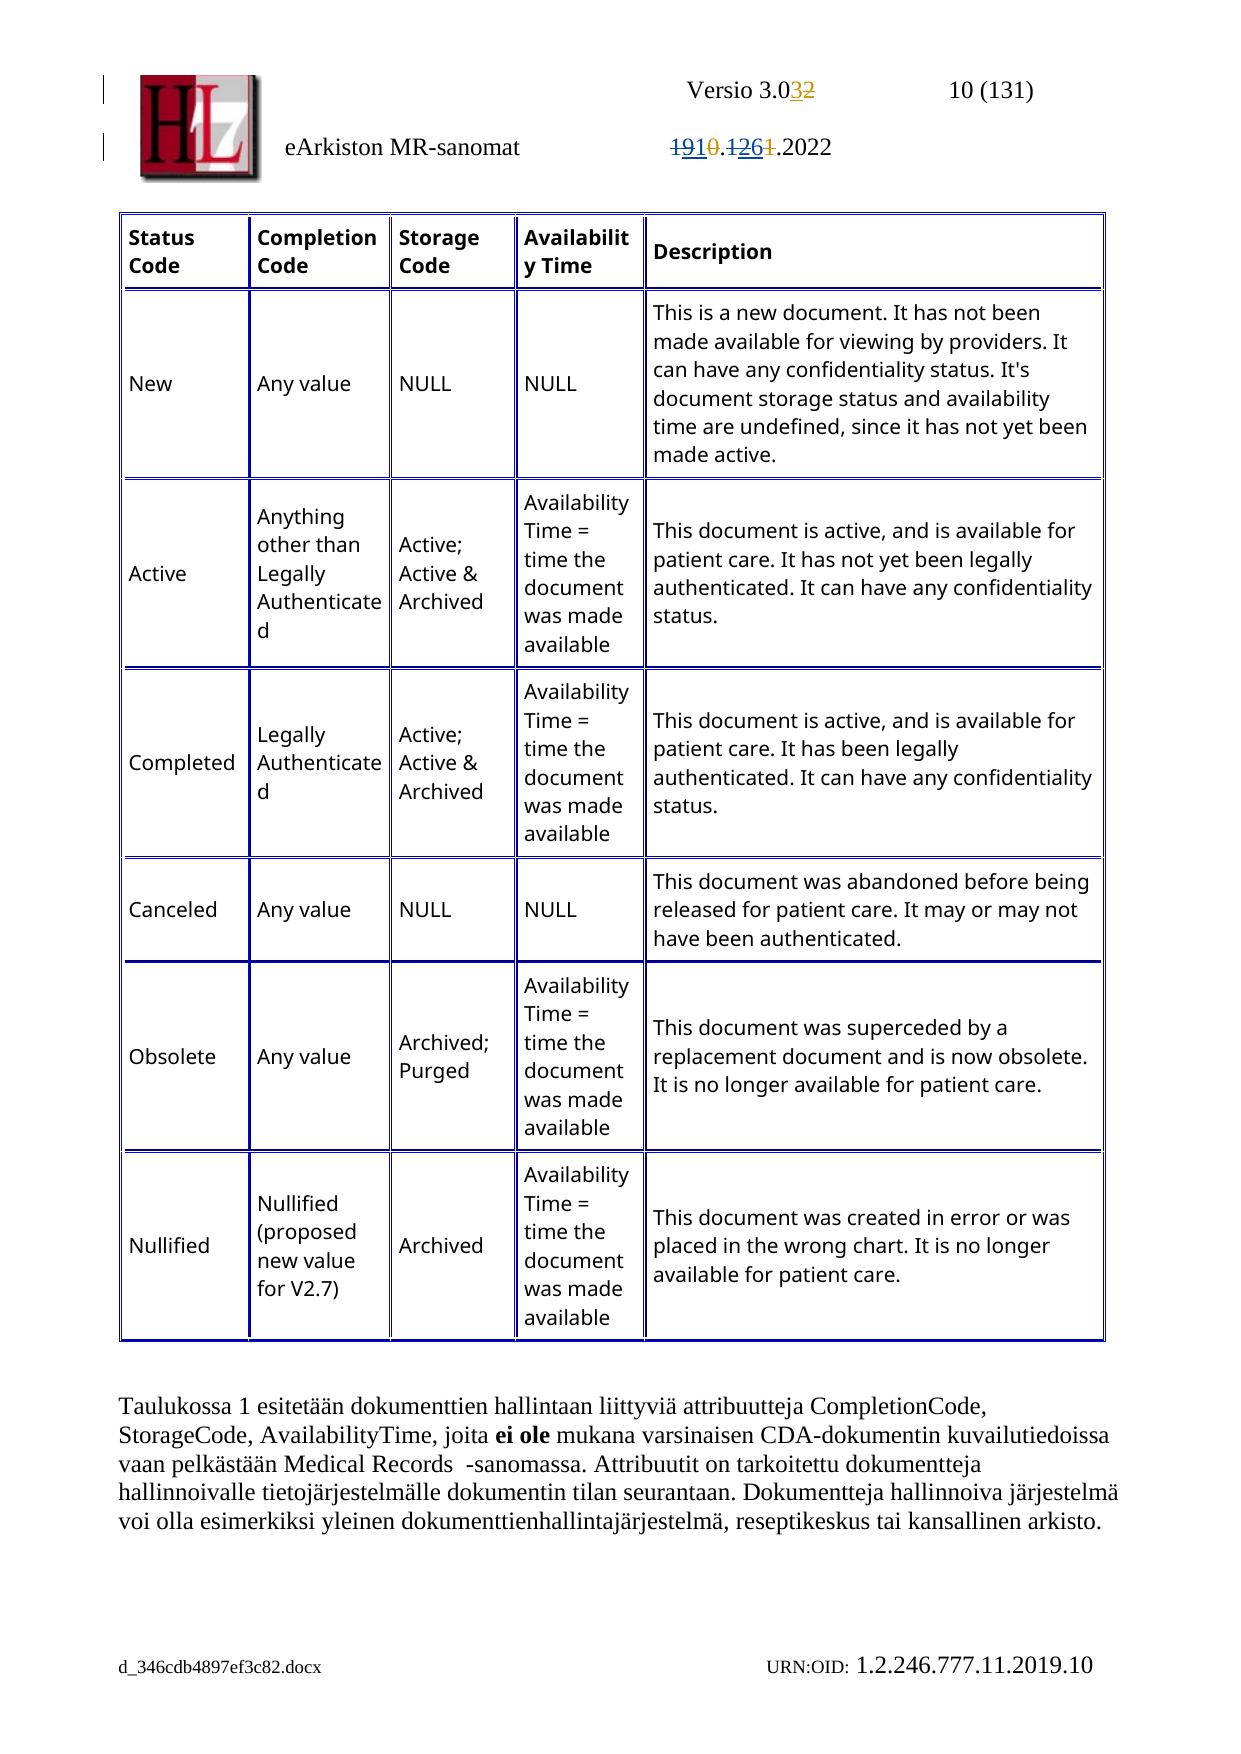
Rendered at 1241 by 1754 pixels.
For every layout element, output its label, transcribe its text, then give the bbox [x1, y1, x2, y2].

table_cell New [122, 287, 248, 477]
table_cell Anything other than Legally Authenticated [251, 480, 389, 666]
table_cell This document was abandoned before being released for patient care. It may or may not have been authenticated. [645, 856, 1104, 960]
table_cell This document is active, and is available for patient care. It has not yet been legally authenticated. It can have any confidentiality status. [645, 477, 1104, 666]
table_header Storage Code [391, 213, 516, 287]
picture [140, 75, 263, 183]
table_cell This document was superceded by a replacement document and is now obsolete. It is no longer available for patient care. [647, 960, 1103, 1149]
table_cell Archived; Purged [392, 963, 514, 1149]
table_cell Availability Time = time the document was made available [516, 1149, 645, 1339]
table_cell NULL [518, 291, 643, 477]
table_cell Nullified [122, 1149, 249, 1339]
table_header Status Code [120, 213, 249, 287]
table_header Completion Code [249, 215, 391, 287]
table_header Availability Time [516, 213, 645, 287]
table_cell Canceled [120, 856, 249, 960]
table_cell Any value [251, 859, 389, 960]
table_cell Any value [251, 963, 389, 1149]
table_cell Nullified (proposed new value for V2.7) [249, 1153, 391, 1339]
table_cell Archived [391, 1149, 516, 1339]
table_cell This document is active, and is available for patient care. It has been legally authenticated. It can have any confidentiality status. [647, 666, 1103, 856]
table_cell Active; Active & Archived [392, 480, 514, 666]
table_cell Availability Time = time the document was made available [518, 480, 643, 666]
table_cell NULL [392, 291, 514, 477]
table_cell Active; Active & Archived [392, 670, 514, 856]
table_cell Any value [251, 291, 389, 477]
table_cell Legally Authenticated [251, 670, 389, 856]
table_cell This document was created in error or was placed in the wrong chart. It is no longer available for patient care. [645, 1149, 1103, 1339]
table_cell This is a new document. It has not been made available for viewing by providers. It can have any confidentiality status. It's document storage status and availability time are undefined, since it has not yet been made active. [647, 287, 1103, 477]
table_cell Active [120, 477, 249, 666]
table_cell Availability Time = time the document was made available [518, 670, 643, 856]
table_cell NULL [518, 859, 643, 960]
table_header Description [645, 215, 1103, 287]
table_cell Obsolete [122, 960, 248, 1149]
table_cell Availability Time = time the document was made available [518, 963, 643, 1149]
table_cell Completed [122, 666, 248, 856]
text Taulukossa 1 esitetään dokumenttien hallintaan liittyviä attribuutteja CompletionCode, StorageCode, AvailabilityTime, joita ei ole mukana varsinaisen CDA-dokumentin kuvailutiedoissa vaan pelkästään Medical Records -sanomassa. Attribuutit on tarkoitettu dokumentteja hallinnoivalle tietojärjestelmälle dokumentin tilan seurantaan. Dokumentteja hallinnoiva järjestelmä voi olla esimerkiksi yleinen dokumenttienhallintajärjestelmä, reseptikeskus tai kansallinen arkisto. [118, 1391, 1122, 1535]
table_cell NULL [392, 859, 514, 960]
